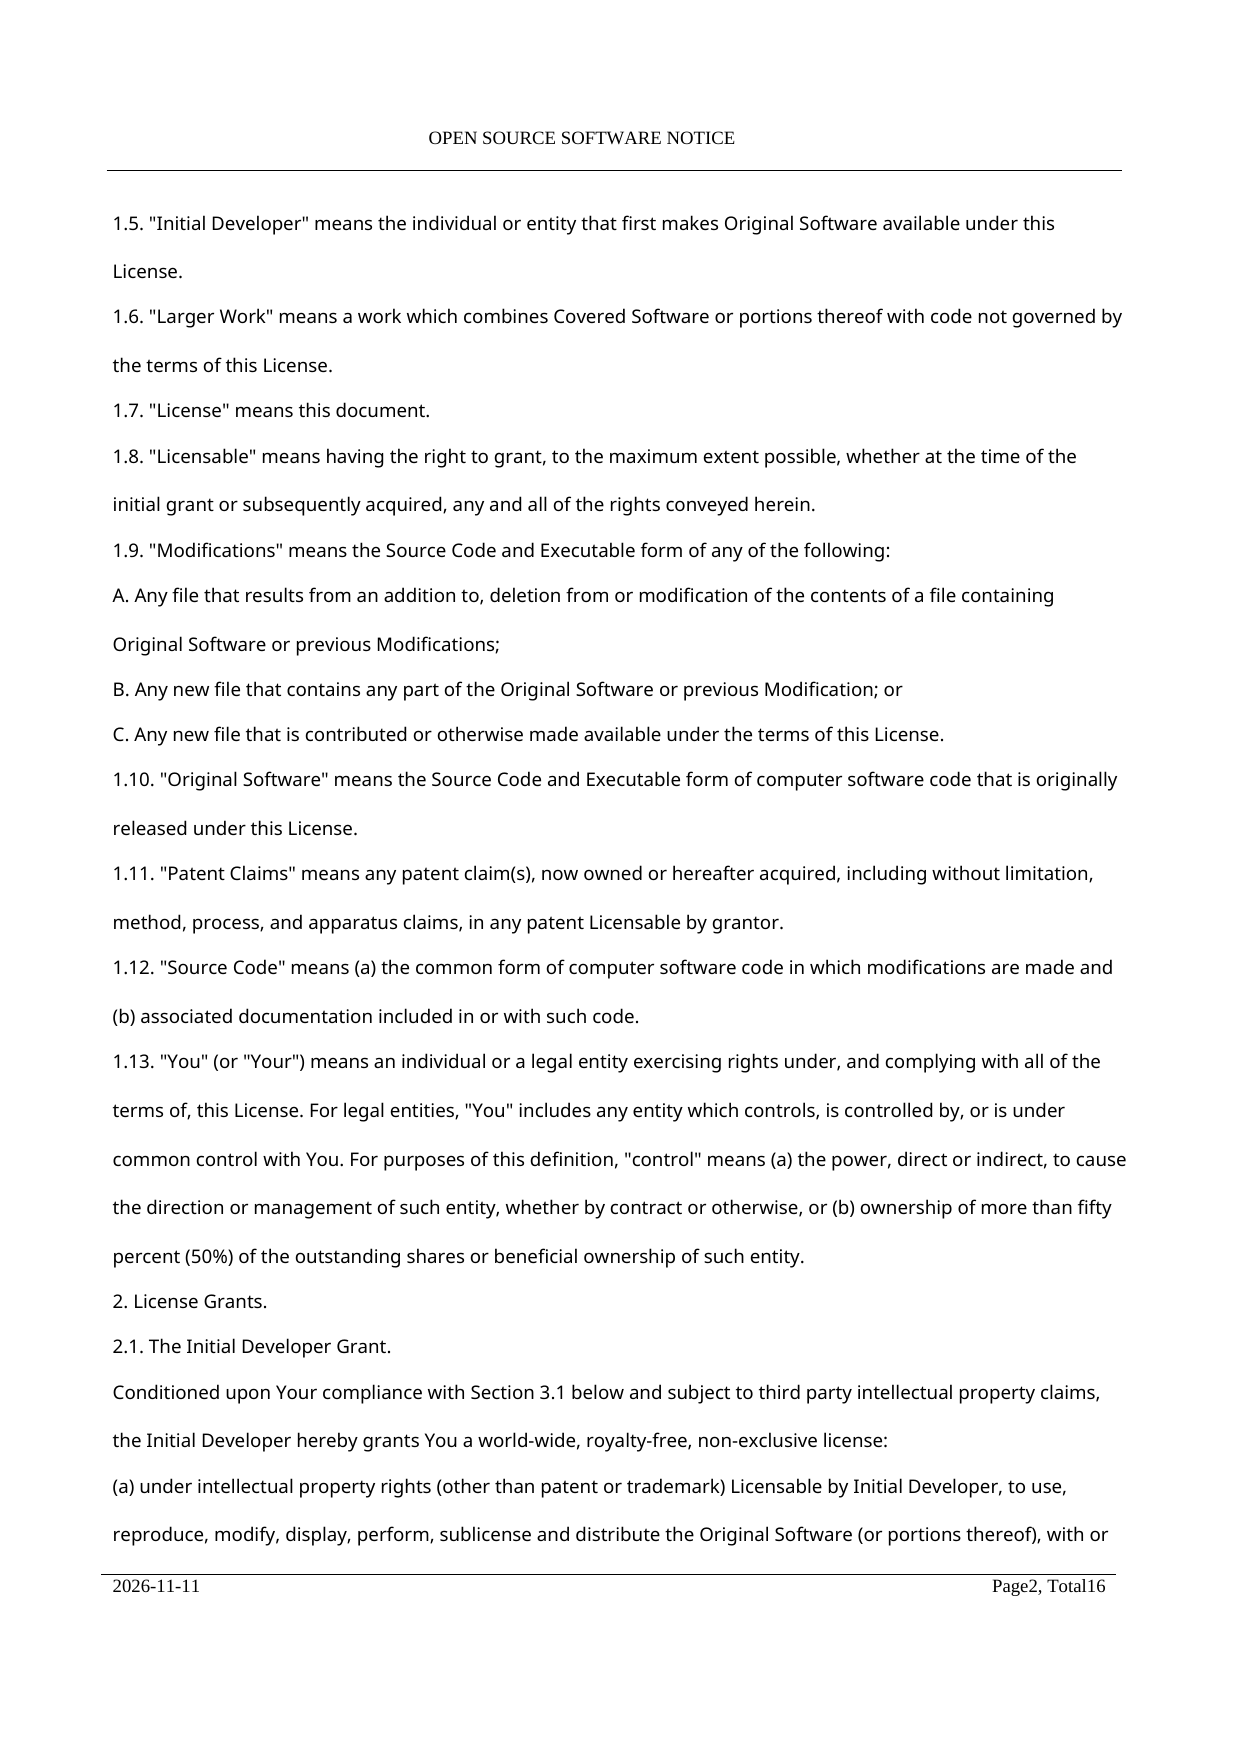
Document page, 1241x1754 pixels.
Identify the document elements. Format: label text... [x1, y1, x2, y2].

text 1.10. "Original Software" means the Source Code and Executable form of computer software code that is originally released under this License. [112, 763, 1128, 844]
text C. Any new file that is contributed or otherwise made available under the terms of this License. [112, 718, 1128, 750]
text 1.8. "Licensable" means having the right to grant, to the maximum extent possible, whether at the time of the initial grant or subsequently acquired, any and all of the rights conveyed herein. [112, 439, 1128, 521]
text Conditioned upon Your compliance with Section 3.1 below and subject to third party intellectual property claims, the Initial Developer hereby grants You a world-wide, royalty-free, non-exclusive license: [112, 1376, 1128, 1457]
text 2.1. The Initial Developer Grant. [112, 1330, 1128, 1363]
text 1.9. "Modifications" means the Source Code and Executable form of any of the following: [112, 533, 1128, 566]
text 1.5. "Initial Developer" means the individual or entity that first makes Original Software available under this License. [112, 206, 1128, 288]
text 1.6. "Larger Work" means a work which combines Covered Software or portions thereof with code not governed by the terms of this License. [112, 300, 1128, 382]
text 1.13. "You" (or "Your") means an individual or a legal entity exercising rights under, and complying with all of the terms of, this License. For legal entities, "You" includes any entity which controls, is controlled by, or is under common control with You. For purposes of this definition, "control" means (a) the power, direct or indirect, to cause the direction or management of such entity, whether by contract or otherwise, or (b) ownership of more than fifty percent (50%) of the outstanding shares or beneficial ownership of such entity. [112, 1045, 1128, 1272]
text B. Any new file that contains any part of the Original Software or previous Modification; or [112, 673, 1128, 705]
text 2. License Grants. [112, 1285, 1128, 1318]
text A. Any file that results from an addition to, deletion from or modification of the contents of a file containing Original Software or previous Modifications; [112, 579, 1128, 660]
text 1.11. "Patent Claims" means any patent claim(s), now owned or hereafter acquired, including without limitation, method, process, and apparatus claims, in any patent Licensable by grantor. [112, 857, 1128, 938]
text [112, 1469, 1128, 1551]
text 1.12. "Source Code" means (a) the common form of computer software code in which modifications are made and (b) associated documentation included in or with such code. [112, 951, 1128, 1032]
text 1.7. "License" means this document. [112, 394, 1128, 427]
